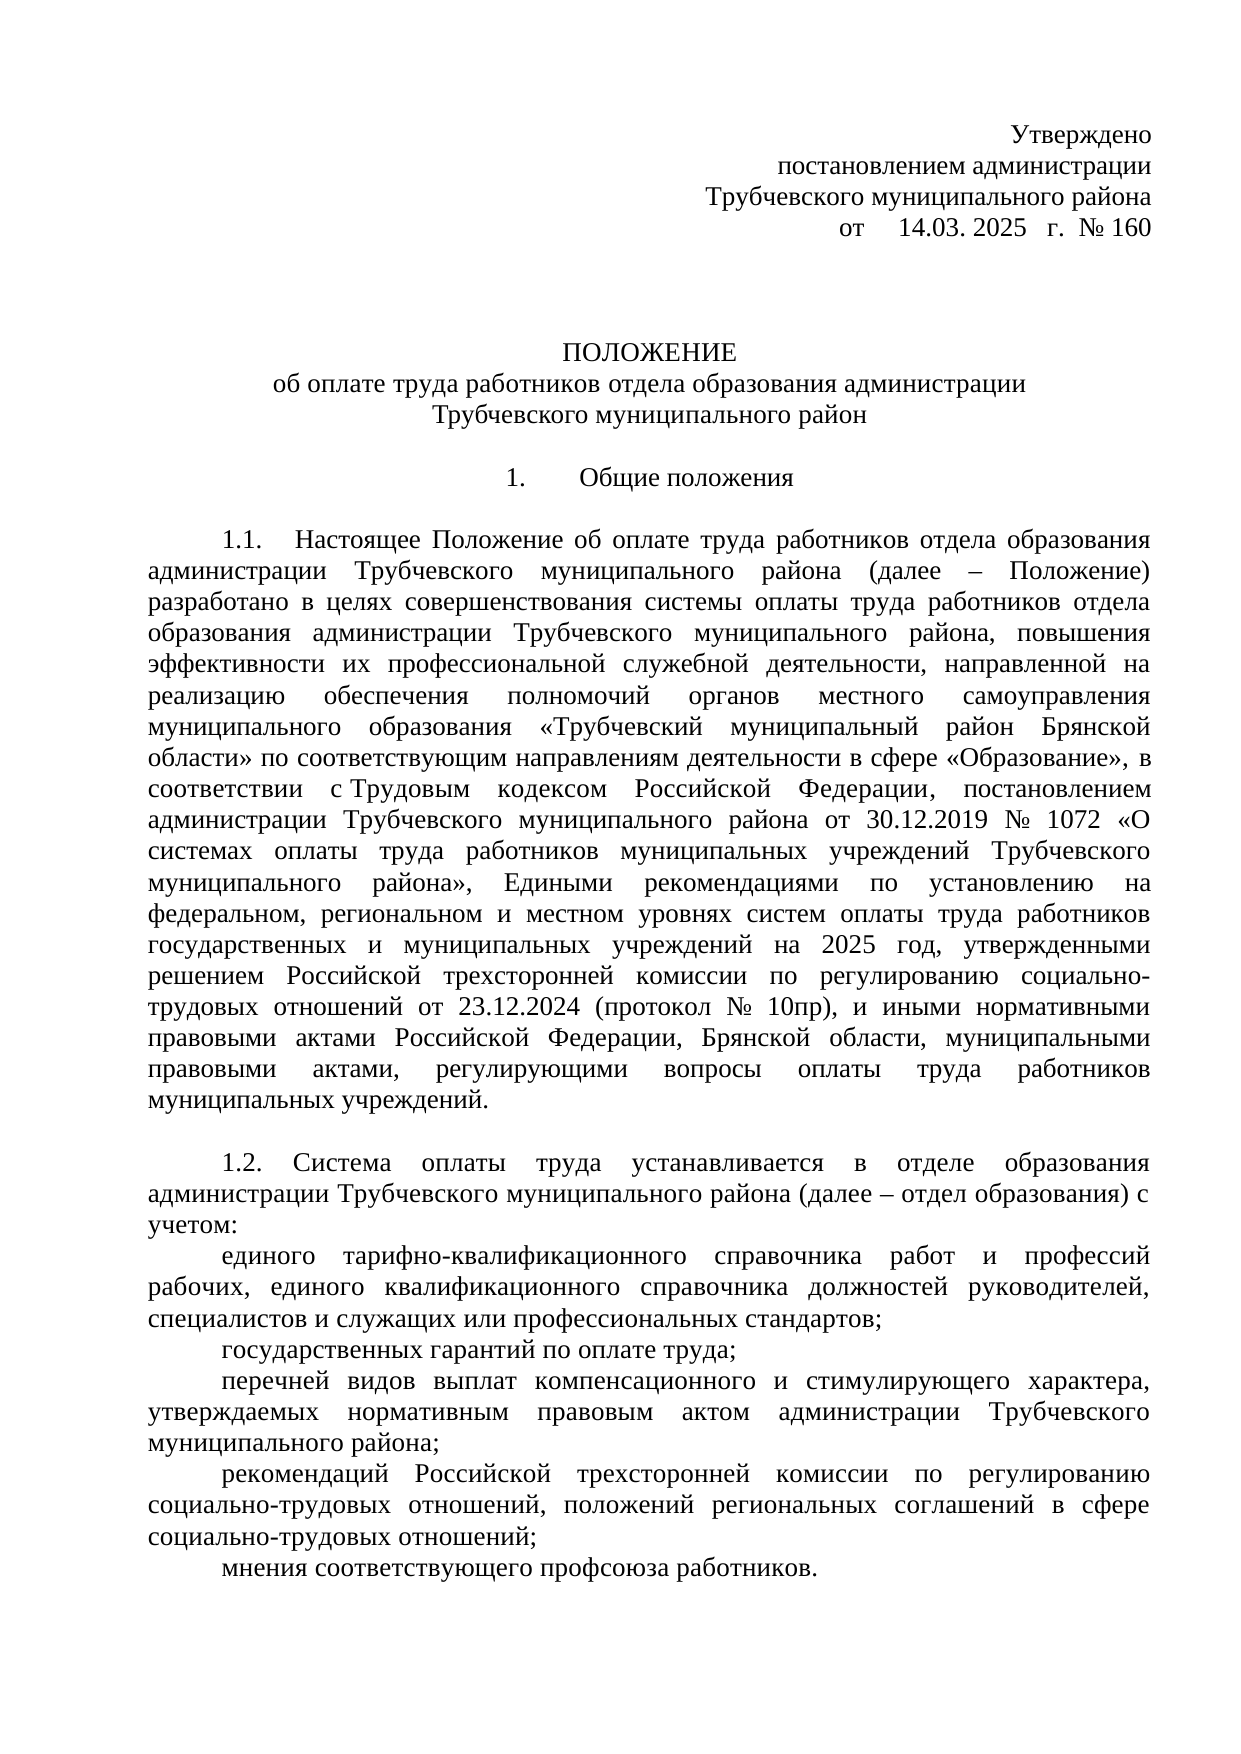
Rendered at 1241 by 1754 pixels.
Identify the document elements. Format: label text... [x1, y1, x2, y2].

text Трубчевского муниципального район [148, 398, 1152, 429]
text перечней видов выплат компенсационного и стимулирующего характера, утверждаемых нормативным правовым актом администрации Трубчевского муниципального района; [148, 1364, 1152, 1457]
text единого тарифно-квалификационного справочника работ и профессий рабочих, единого квалификационного справочника должностей руководителей, специалистов и служащих или профессиональных стандартов; [148, 1239, 1152, 1333]
text мнения соответствующего профсоюза работников. [148, 1551, 1152, 1582]
text Утверждено [148, 118, 1152, 149]
text 1.1. Настоящее Положение об оплате труда работников отдела образования администрации Трубчевского муниципального района (далее – Положение) разработано в целях совершенствования системы оплаты труда работников отдела образования администрации Трубчевского муниципального района, повышения эффективности их профессиональной служебной деятельности, направленной на реализацию обеспечения полномочий органов местного самоуправления муниципального образования «Трубчевский муниципальный район Брянской области» по соответствующим направлениям деятельности в сфере «Образование», в соответствии с Трудовым кодексом Российской Федерации, постановлением администрации Трубчевского муниципального района от 30.12.2019 № 1072 «О системах оплаты труда работников муниципальных учреждений Трубчевского муниципального района», Едиными рекомендациями по установлению на федеральном, региональном и местном уровнях систем оплаты труда работников государственных и муниципальных учреждений на 2025 год, утвержденными решением Российской трехсторонней комиссии по регулированию социально-трудовых отношений от 23.12.2024 (протокол № 10пр), и иными нормативными правовыми актами Российской Федерации, Брянской области, муниципальными правовыми актами, регулирующими вопросы оплаты труда работников муниципальных учреждений. [148, 523, 1152, 1115]
text рекомендаций Российской трехсторонней комиссии по регулированию социально-трудовых отношений, положений региональных соглашений в сфере социально-трудовых отношений; [148, 1457, 1152, 1551]
text от 14.03. 2025 г. № 160 [148, 212, 1152, 243]
text 1.2. Система оплаты труда устанавливается в отделе образования администрации Трубчевского муниципального района (далее – отдел образования) с учетом: [148, 1146, 1152, 1239]
text государственных гарантий по оплате труда; [148, 1333, 1152, 1364]
text об оплате труда работников отдела образования администрации [148, 367, 1152, 398]
text Трубчевского муниципального района [148, 180, 1152, 212]
list Общие положения [148, 461, 1152, 492]
text постановлением администрации [148, 149, 1152, 180]
text ПОЛОЖЕНИЕ [148, 336, 1152, 367]
